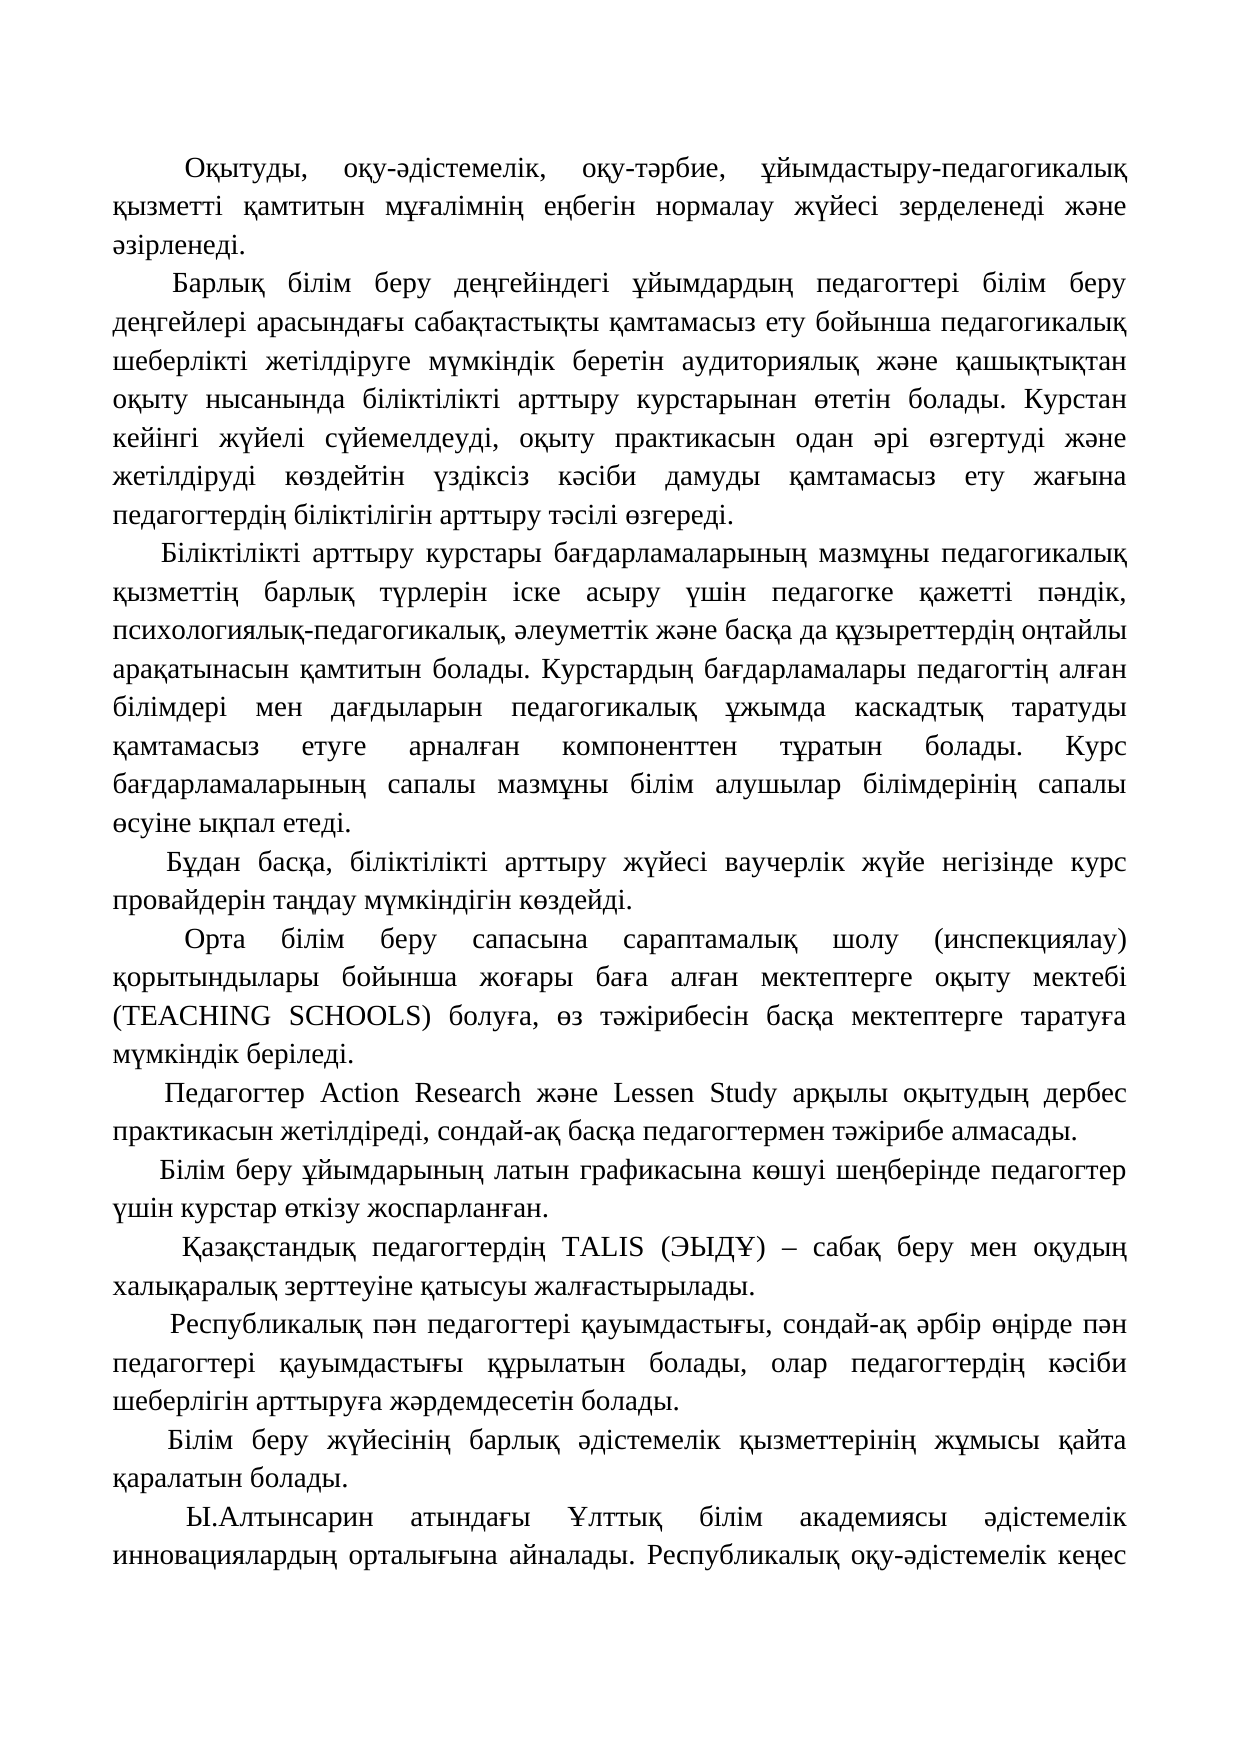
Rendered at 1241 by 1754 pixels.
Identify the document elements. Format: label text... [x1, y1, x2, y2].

text Қазақстандық педагогтердің TALIS (ЭЫДҰ) – сабақ беру мен оқудың халықаралық зерттеуіне қатысуы жалғастырылады. [112, 1229, 1128, 1301]
text Біліктілікті арттыру курстары бағдарламаларының мазмұны педагогикалық қызметтің барлық түрлерін іске асыру үшін педагогке қажетті пәндік, психологиялық-педагогикалық, әлеуметтік және басқа да құзыреттердің оңтайлы арақатынасын қамтитын болады. Курстардың бағдарламалары педагогтің алған білімдері мен дағдыларын педагогикалық ұжымда каскадтық таратуды қамтамасыз етуге арналған компоненттен тұратын болады. Курс бағдарламаларының сапалы мазмұны білім алушылар білімдерінің сапалы өсуіне ықпал етеді. [112, 535, 1128, 839]
text Республикалық пән педагогтері қауымдастығы, сондай-ақ әрбір өңірде пән педагогтері қауымдастығы құрылатын болады, олар педагогтердің кәсіби шеберлігін арттыруға жәрдемдесетін болады. [112, 1306, 1128, 1417]
text Білім беру жүйесінің барлық әдістемелік қызметтерінің жұмысы қайта қаралатын болады. [112, 1422, 1128, 1494]
text Барлық білім беру деңгейіндегі ұйымдардың педагогтері білім беру деңгейлері арасындағы сабақтастықты қамтамасыз ету бойынша педагогикалық шеберлікті жетілдіруге мүмкіндік беретін аудиториялық және қашықтықтан оқыту нысанында біліктілікті арттыру курстарынан өтетін болады. Курстан кейінгі жүйелі сүйемелдеуді, оқыту практикасын одан әрі өзгертуді және жетілдіруді көздейтін үздіксіз кәсіби дамуды қамтамасыз ету жағына педагогтердің біліктілігін арттыру тәсілі өзгереді. [112, 266, 1128, 530]
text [112, 1499, 1128, 1571]
text Оқытуды, оқу-әдістемелік, оқу-тәрбие, ұйымдастыру-педагогикалық қызметті қамтитын мұғалімнің еңбегін нормалау жүйесі зерделенеді және әзірленеді. [112, 150, 1128, 261]
text Бұдан басқа, біліктілікті арттыру жүйесі ваучерлік жүйе негізінде курс провайдерін таңдау мүмкіндігін көздейді. [112, 844, 1128, 916]
text Орта білім беру сапасына сараптамалық шолу (инспекциялау) қорытындылары бойынша жоғары баға алған мектептерге оқыту мектебі (TEACHING SCHOОLS) болуға, өз тәжірибесін басқа мектептерге таратуға мүмкіндік беріледі. [112, 921, 1128, 1070]
text Білім беру ұйымдарының латын графикасына көшуі шеңберінде педагогтер үшін курстар өткізу жоспарланған. [112, 1152, 1128, 1224]
text Педагогтер Action Research және Lessen Study арқылы оқытудың дербес практикасын жетілдіреді, сондай-ақ басқа педагогтермен тәжірибе алмасады. [112, 1075, 1128, 1147]
